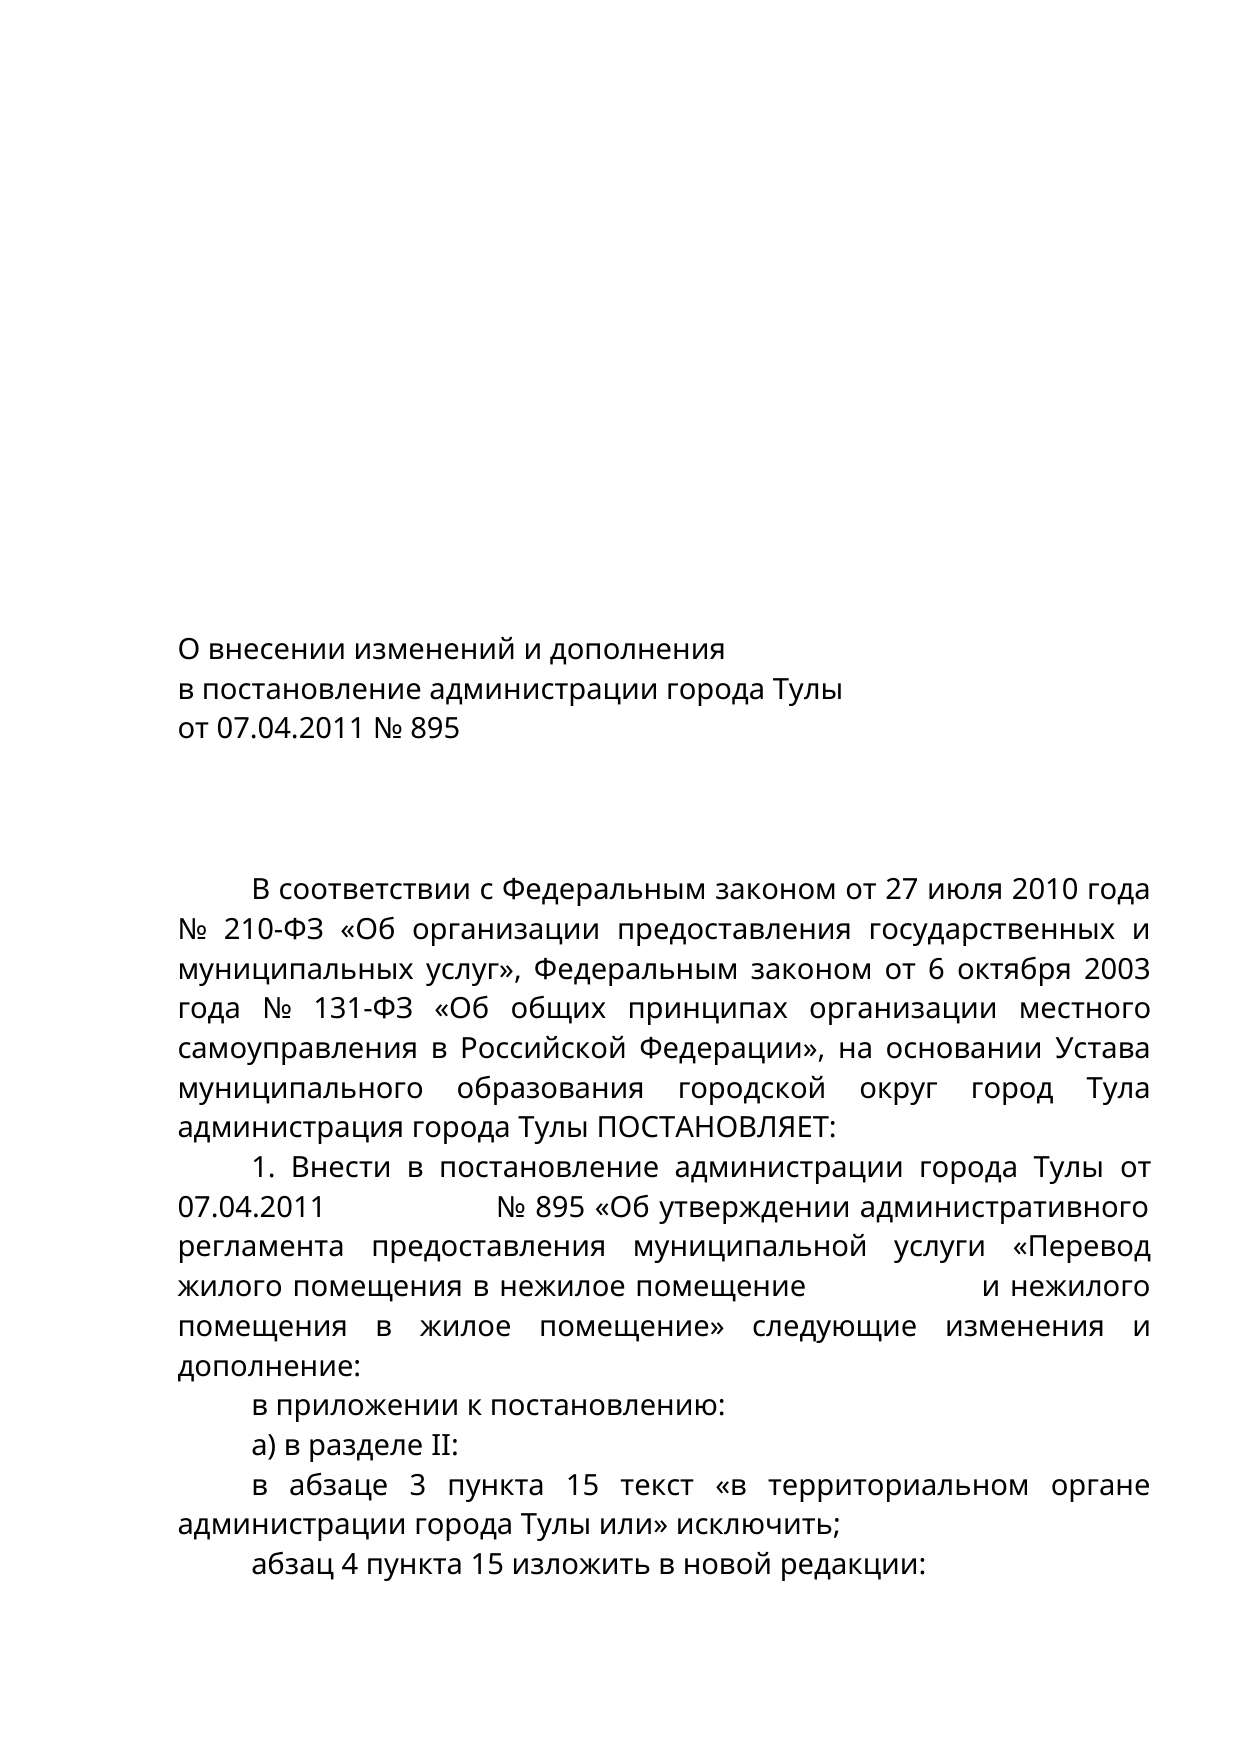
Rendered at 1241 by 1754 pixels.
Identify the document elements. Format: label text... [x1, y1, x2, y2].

text в абзаце 3 пункта 15 текст «в территориальном органе администрации города Тулы или» исключить; [177, 1464, 1152, 1543]
text в приложении к постановлению: [177, 1384, 1152, 1424]
text а) в разделе II: [177, 1424, 1152, 1464]
text В соответствии с Федеральным законом от 27 июля 2010 года № 210-ФЗ «Об организации предоставления государственных и муниципальных услуг», Федеральным законом от 6 октября 2003 года № 131-ФЗ «Об общих принципах организации местного самоуправления в Российской Федерации», на основании Устава муниципального образования городской округ город Тула администрация города Тулы ПОСТАНОВЛЯЕТ: [177, 868, 1152, 1146]
text 1. Внести в постановление администрации города Тулы от 07.04.2011 № 895 «Об утверждении административного регламента предоставления муниципальной услуги «Перевод жилого помещения в нежилое помещение и нежилого помещения в жилое помещение» следующие изменения и дополнение: [177, 1146, 1152, 1384]
text от 07.04.2011 № 895 [177, 708, 1152, 747]
text О внесении изменений и дополнения [177, 628, 1152, 668]
text абзац 4 пункта 15 изложить в новой редакции: [177, 1543, 1152, 1583]
text в постановление администрации города Тулы [177, 668, 1152, 708]
